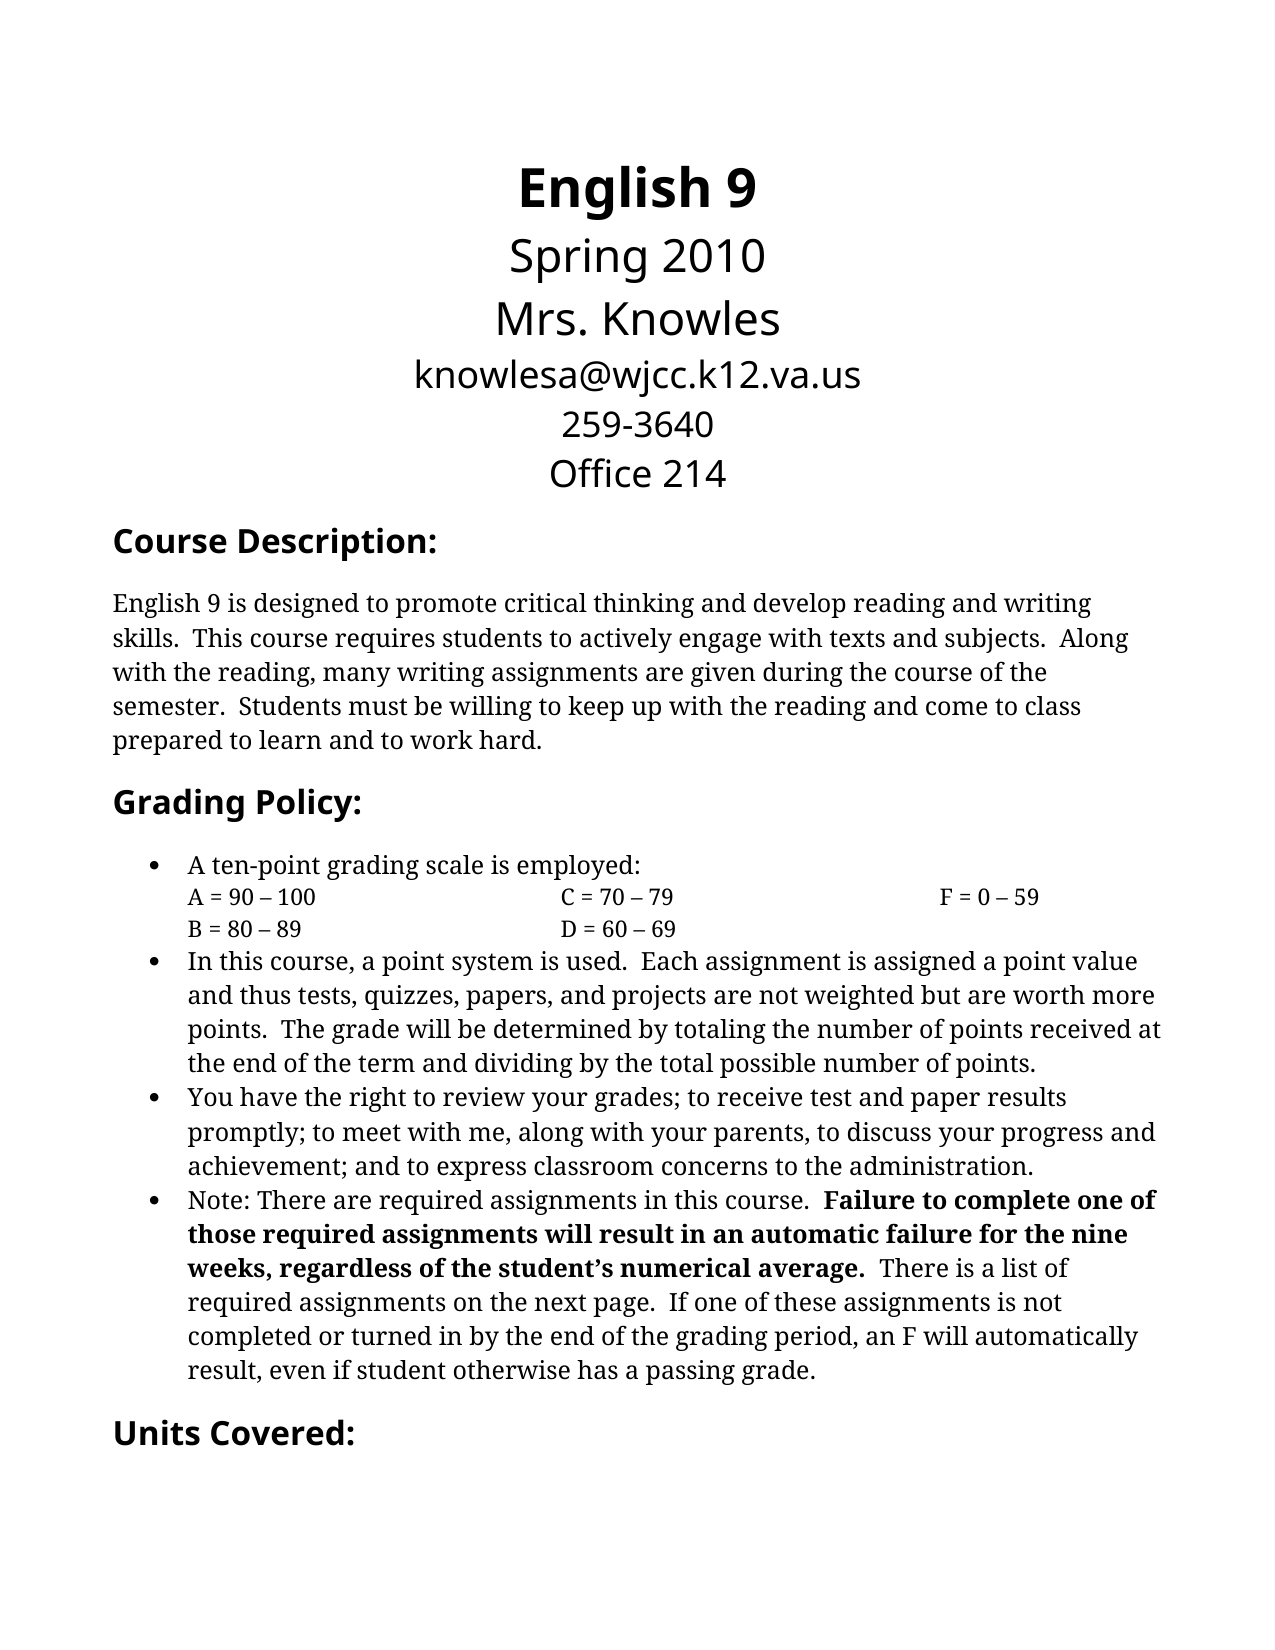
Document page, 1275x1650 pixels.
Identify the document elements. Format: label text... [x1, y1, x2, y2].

text Course Description: [112, 518, 1162, 563]
text Spring 2010 [112, 224, 1162, 286]
text English 9 is designed to promote critical thinking and develop reading and writing skills. This course requires students to actively engage with texts and subjects. Along with the reading, many writing assignments are given during the course of the semester. Students must be willing to keep up with the reading and come to class prepared to learn and to work hard. [112, 586, 1162, 756]
text C = 70 – 79 [485, 881, 789, 913]
text A = 90 – 100 [112, 881, 410, 913]
list You have the right to review your grades; to receive test and paper results promptly; to meet with me, along with your parents, to discuss your progress and achievement; and to express classroom concerns to the administration. [150, 1080, 1162, 1182]
list Note: There are required assignments in this course. Failure to complete one of those required assignments will result in an automatic failure for the nine weeks, regardless of the student’s numerical average. There is a list of required assignments on the next page. If one of these assignments is not completed or turned in by the end of the grading period, an F will automatically result, even if student otherwise has a passing grade. [150, 1182, 1162, 1387]
text English 9 [112, 150, 1162, 224]
text F = 0 – 59 [864, 881, 1162, 913]
text Units Covered: [112, 1409, 1162, 1455]
text D = 60 – 69 [485, 913, 789, 944]
text knowlesa@wjcc.k12.va.us [112, 348, 1162, 399]
list A ten-point grading scale is employed: [150, 847, 1162, 881]
text Grading Policy: [112, 779, 1162, 824]
text 259-3640 [112, 399, 1162, 448]
text B = 80 – 89 [112, 913, 410, 944]
text Office 214 [112, 448, 1162, 499]
text Mrs. Knowles [112, 286, 1162, 348]
list In this course, a point system is used. Each assignment is assigned a point value and thus tests, quizzes, papers, and projects are not weighted but are worth more points. The grade will be determined by totaling the number of points received at the end of the term and dividing by the total possible number of points. [150, 944, 1162, 1080]
